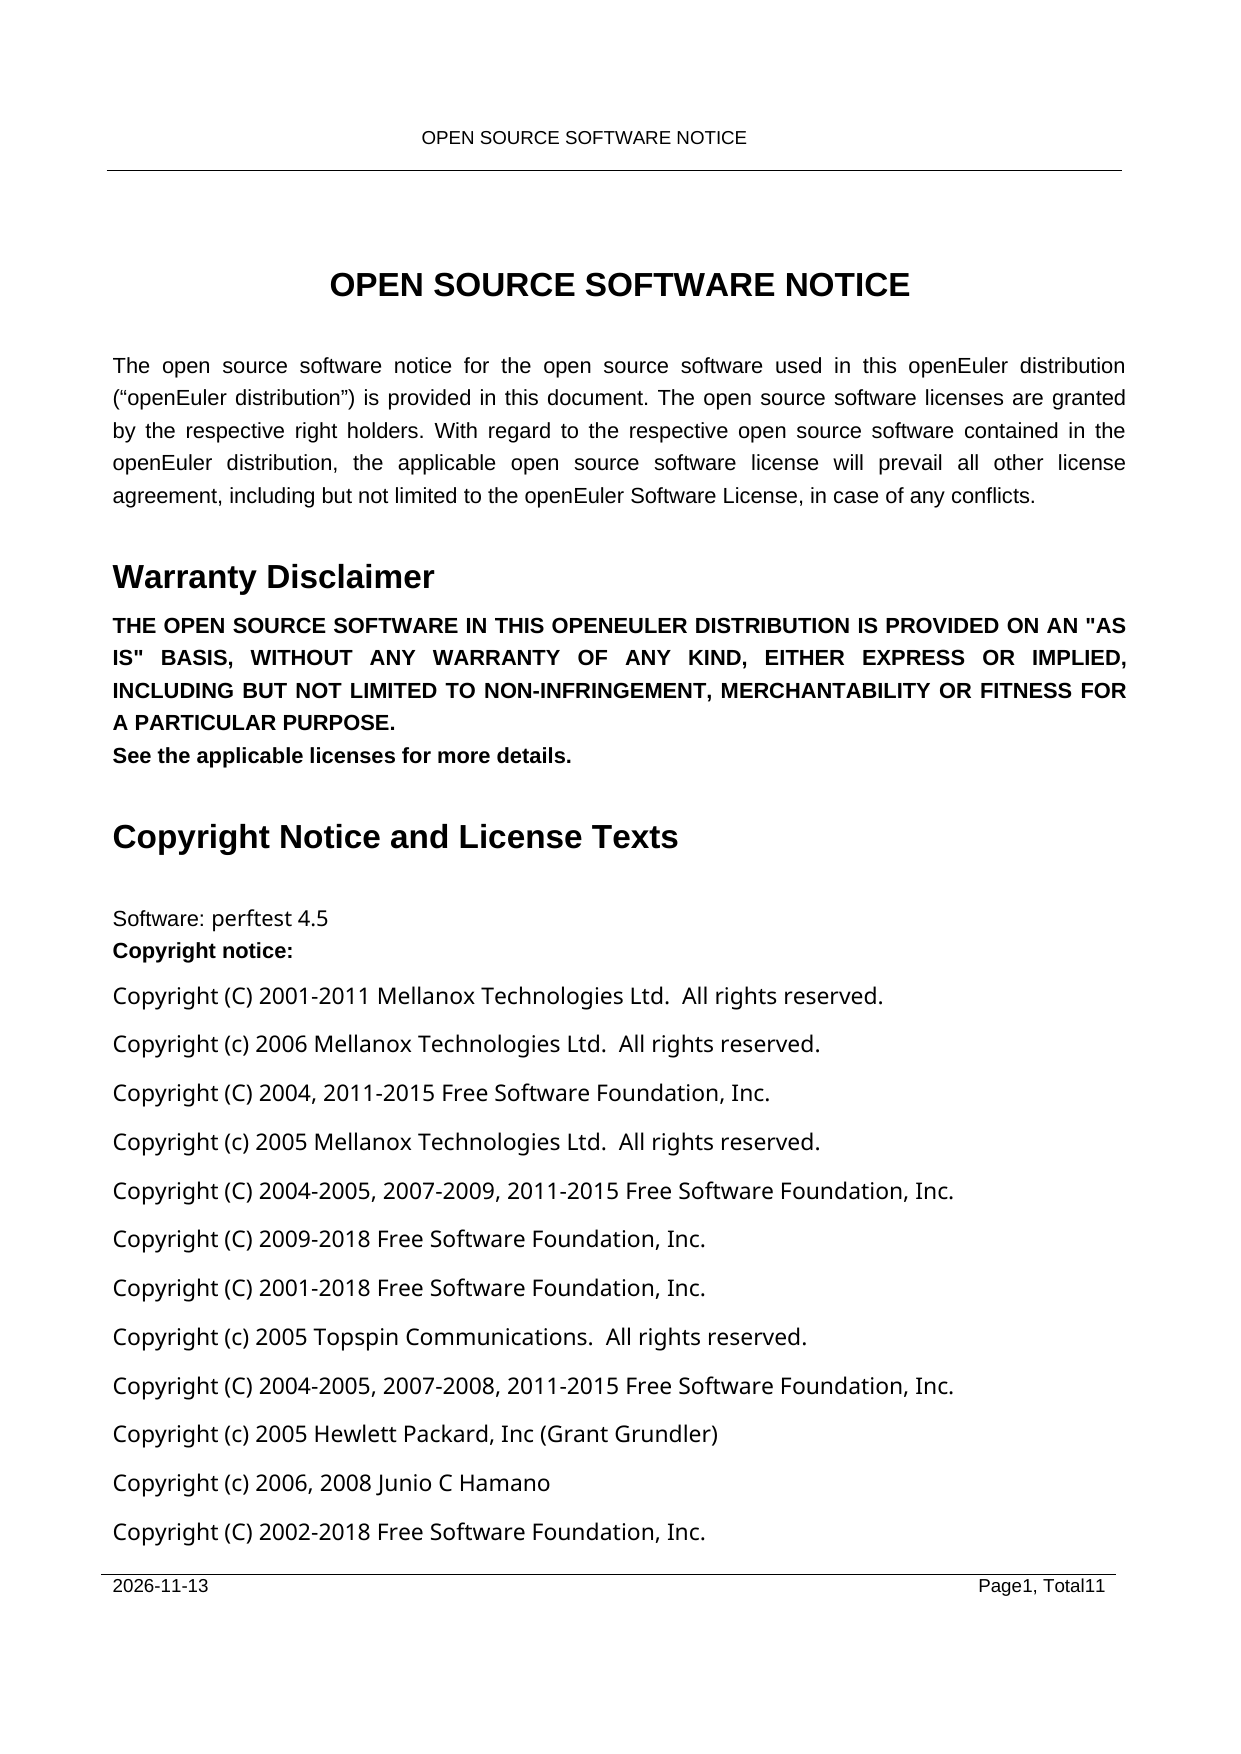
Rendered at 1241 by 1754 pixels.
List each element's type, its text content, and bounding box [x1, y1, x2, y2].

text OPEN SOURCE SOFTWARE NOTICE [112, 251, 1128, 316]
text Software: perftest 4.5 [112, 901, 1128, 934]
text The open source software notice for the open source software used in this openEuler distribution (“openEuler distribution”) is provided in this document. The open source software licenses are granted by the respective right holders. With regard to the respective open source software contained in the openEuler distribution, the applicable open source software license will prevail all other license agreement, including but not limited to the openEuler Software License, in case of any conflicts. [112, 349, 1128, 511]
text Copyright Notice and License Texts [112, 804, 1128, 869]
text Warranty Disclaimer [112, 544, 1128, 609]
text THE OPEN SOURCE SOFTWARE IN THIS OPENEULER DISTRIBUTION IS PROVIDED ON AN "AS IS" BASIS, WITHOUT ANY WARRANTY OF ANY KIND, EITHER EXPRESS OR IMPLIED, INCLUDING BUT NOT LIMITED TO NON-INFRINGEMENT, MERCHANTABILITY OR FITNESS FOR A PARTICULAR PURPOSE. See the applicable licenses for more details. [112, 609, 1128, 771]
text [112, 979, 1128, 1548]
text Copyright notice: [112, 934, 1128, 966]
